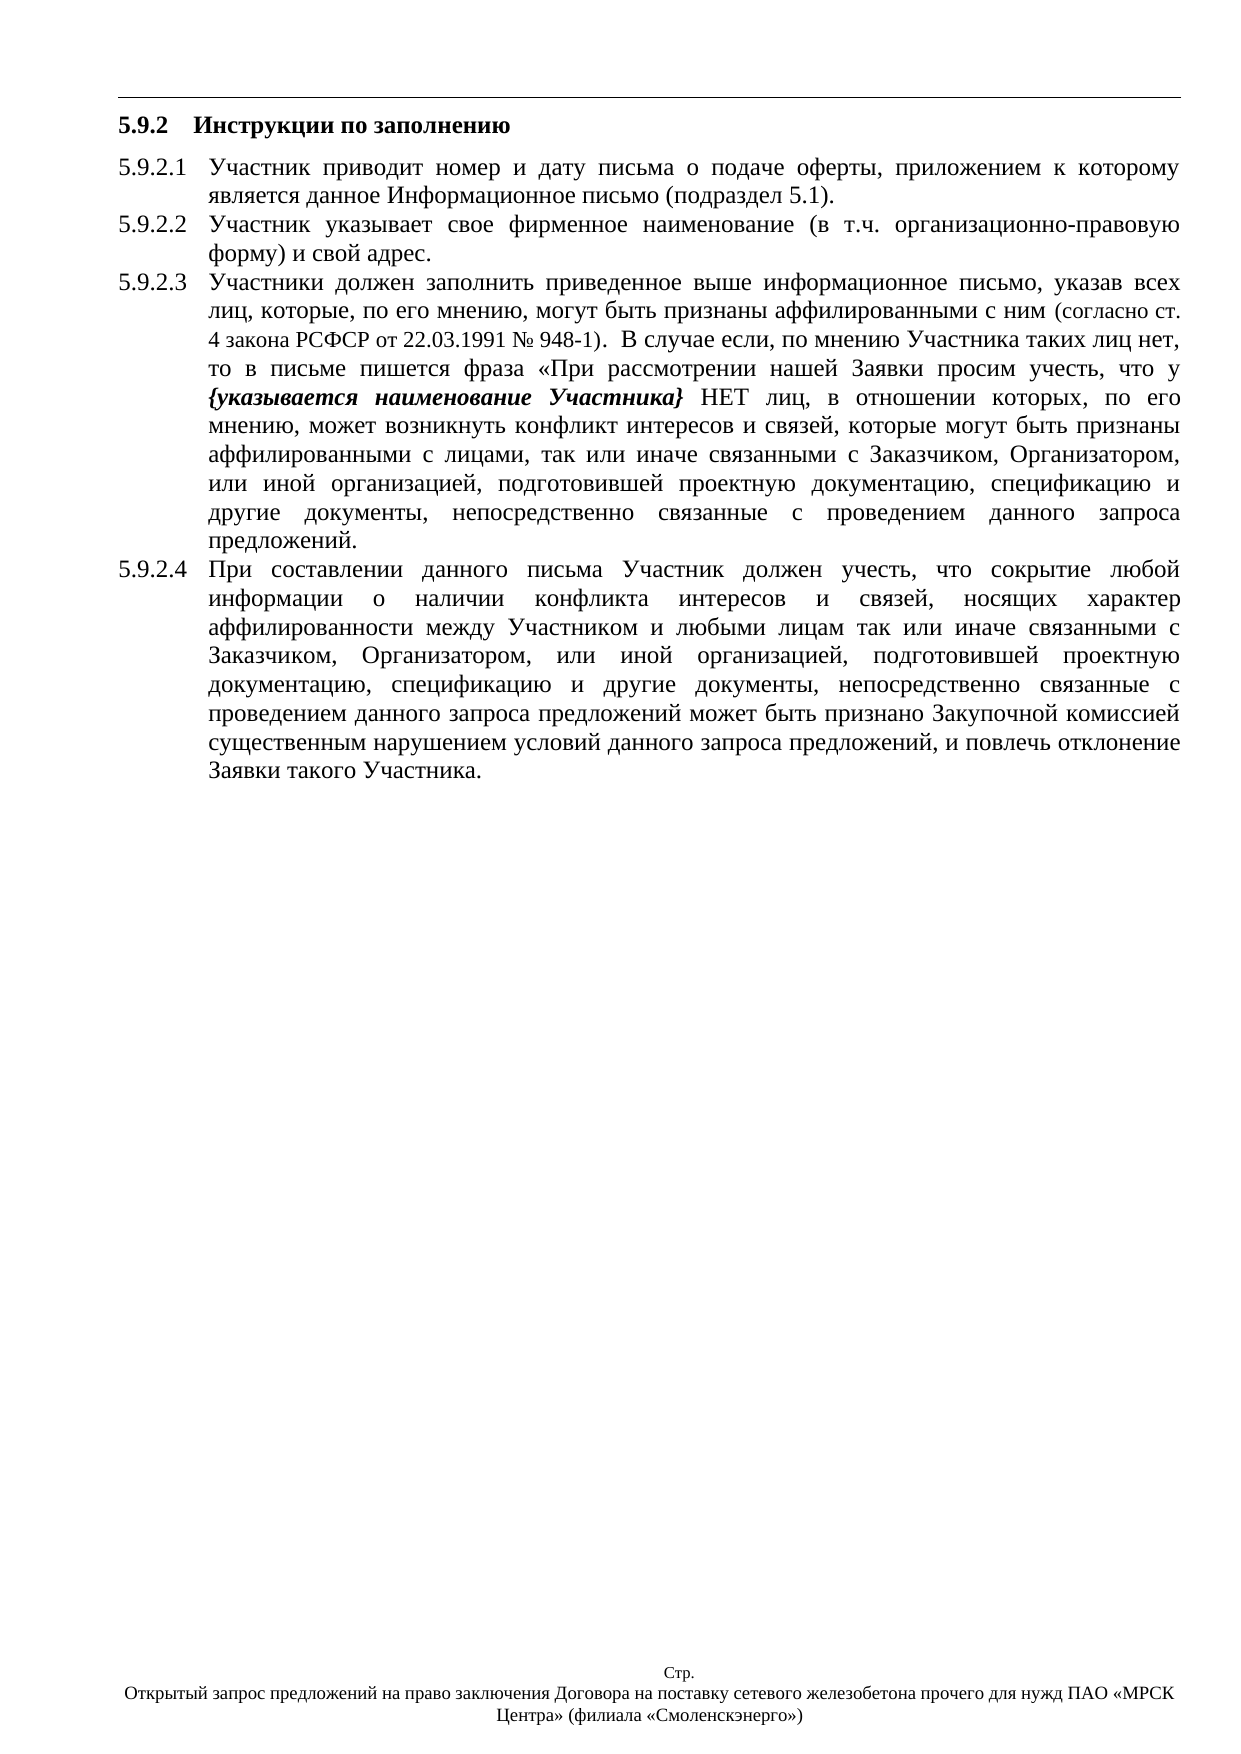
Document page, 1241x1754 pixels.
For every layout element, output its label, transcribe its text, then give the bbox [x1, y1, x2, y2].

list При составлении данного письма Участник должен учесть, что сокрытие любой информации о наличии конфликта интересов и связей, носящих характер аффилированности между Участником и любыми лицам так или иначе связанными с Заказчиком, Организатором, или иной организацией, подготовившей проектную документацию, спецификацию и другие документы, непосредственно связанные с проведением данного запроса предложений может быть признано Закупочной комиссией существенным нарушением условий данного запроса предложений, и повлечь отклонение Заявки такого Участника. [118, 554, 1181, 784]
list Участники должен заполнить приведенное выше информационное письмо, указав всех лиц, которые, по его мнению, могут быть признаны аффилированными с ним (согласно ст. 4 закона РСФСР от 22.03.1991 № 948-1). В случае если, по мнению Участника таких лиц нет, то в письме пишется фраза «При рассмотрении нашей Заявки просим учесть, что у {указывается наименование Участника} НЕТ лиц, в отношении которых, по его мнению, может возникнуть конфликт интересов и связей, которые могут быть признаны аффилированными с лицами, так или иначе связанными с Заказчиком, Организатором, или иной организацией, подготовившей проектную документацию, спецификацию и другие документы, непосредственно связанные с проведением данного запроса предложений. [118, 267, 1181, 554]
subtitle Инструкции по заполнению [118, 111, 1181, 139]
list Участник приводит номер и дату письма о подаче оферты, приложением к которому является данное Информационное письмо (подраздел 5.1). [118, 152, 1181, 209]
list Участник указывает свое фирменное наименование (в т.ч. организационно-правовую форму) и свой адрес. [118, 209, 1181, 267]
